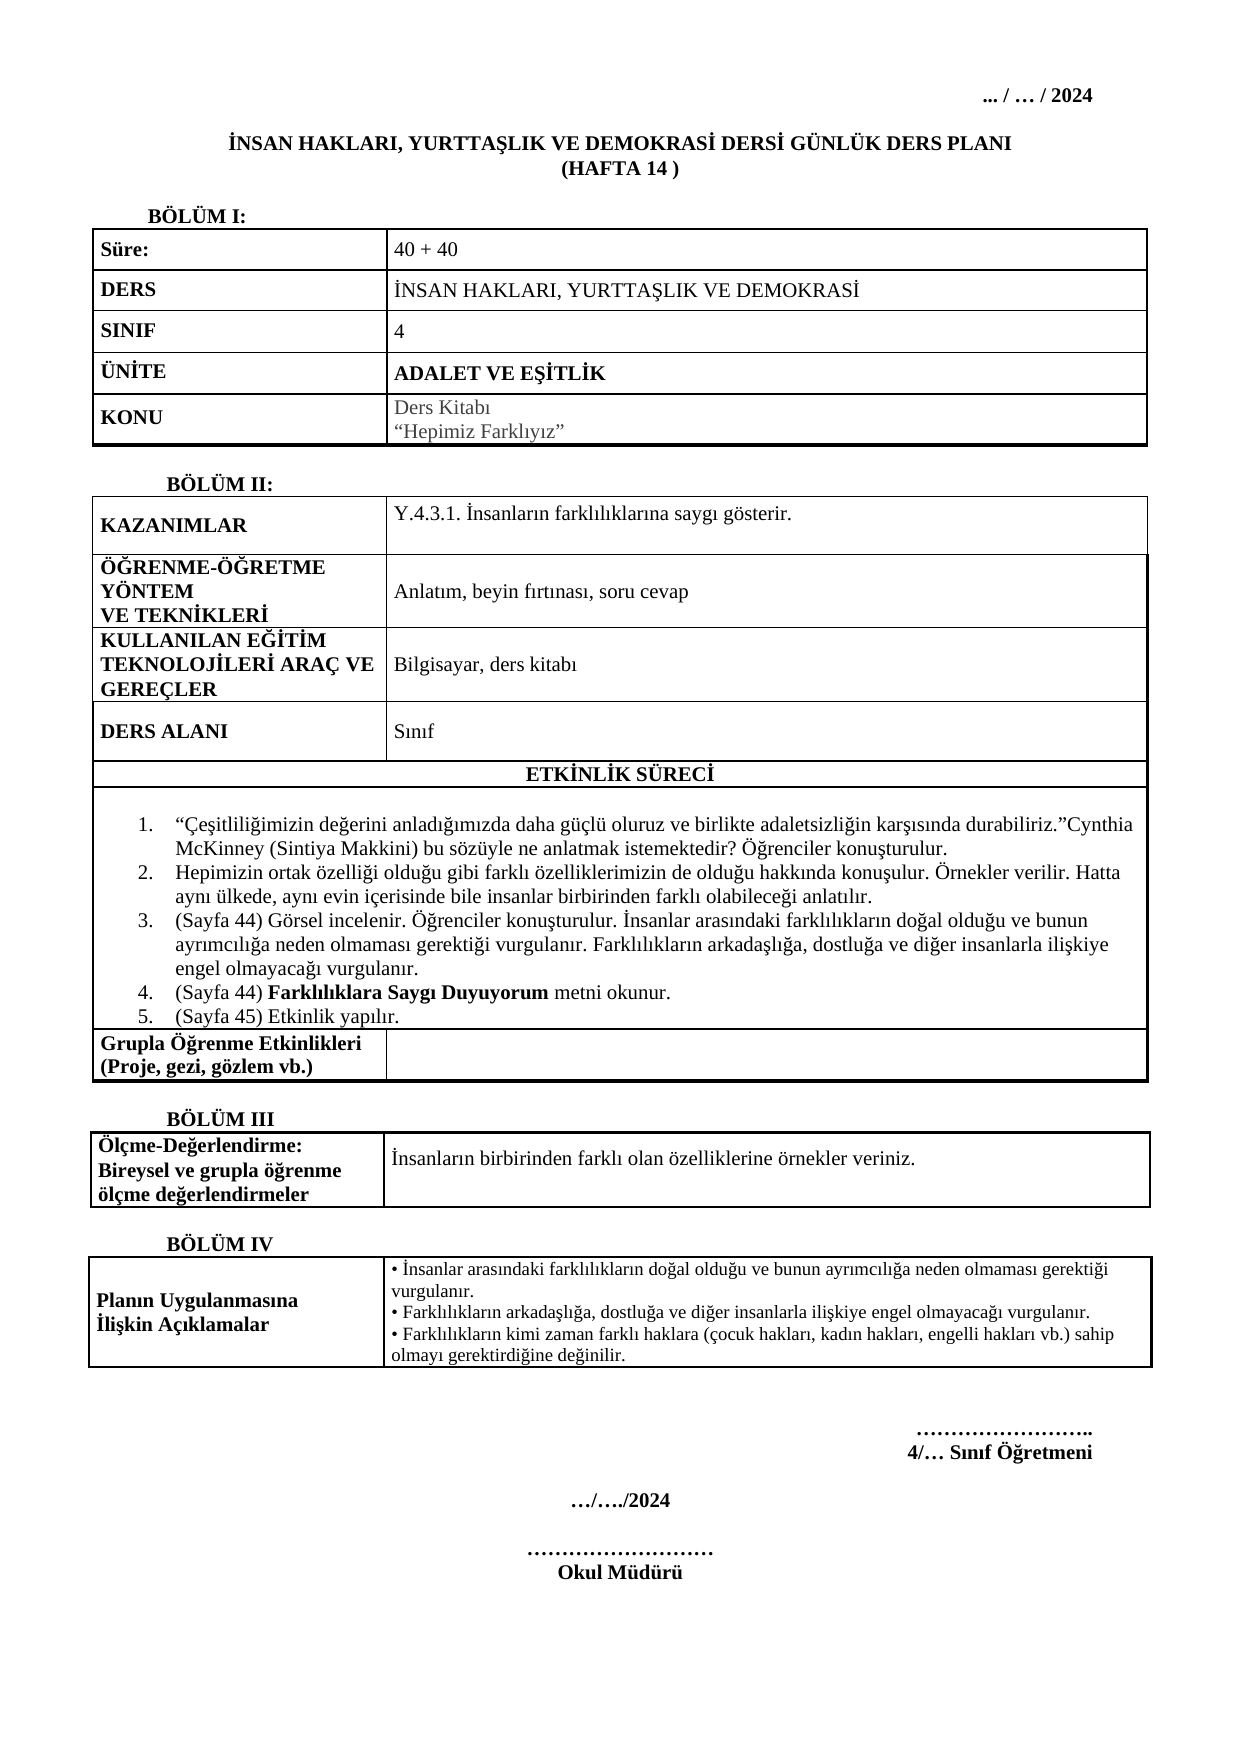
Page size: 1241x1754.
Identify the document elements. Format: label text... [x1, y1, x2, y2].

text BÖLÜM I: [148, 203, 1093, 228]
text (HAFTA 14 ) [148, 155, 1093, 179]
table_header KAZANIMLAR [93, 497, 386, 554]
text ……………………… [148, 1536, 1093, 1560]
table_cell “Çeşitliliğimizin değerini anladığımızda daha güçlü oluruz ve birlikte adaletsizliğin karşısında durabiliriz.”Cynthia McKinney (Sintiya Makkini) bu sözüyle ne anlatmak istemektedir? Öğrenciler konuşturulur. Hepimizin ortak özelliği olduğu gibi farklı özelliklerimizin de olduğu hakkında konuşulur. Örnekler verilir. Hatta aynı ülkede, aynı evin içerisinde bile insanlar birbirinden farklı olabileceği anlatılır. (Sayfa 44) Görsel incelenir. Öğrenciler konuşturulur. İnsanlar arasındaki farklılıkların doğal olduğu ve bunun ayrımcılığa neden olmaması gerektiği vurgulanır. Farklılıkların arkadaşlığa, dostluğa ve diğer insanlarla ilişkiye engel olmayacağı vurgulanır. (Sayfa 44) Farklılıklara Saygı Duyuyorum metni okunur. (Sayfa 45) Etkinlik yapılır. [94, 788, 1146, 1028]
table_cell Anlatım, beyin fırtınası, soru cevap [387, 555, 1146, 627]
text …/…./2024 [148, 1488, 1093, 1512]
text …………………….. [148, 1416, 1093, 1440]
table_header İnsanların birbirinden farklı olan özelliklerine örnekler veriniz. [385, 1134, 1149, 1206]
table_cell SINIF [94, 311, 386, 352]
table_cell Ders Kitabı “Hepimiz Farklıyız” [388, 395, 1146, 443]
subtitle BÖLÜM IV [148, 1232, 1093, 1256]
table_cell ÖĞRENME-ÖĞRETME YÖNTEM VE TEKNİKLERİ [93, 555, 386, 627]
table_cell Grupla Öğrenme Etkinlikleri (Proje, gezi, gözlem vb.) [94, 1030, 386, 1078]
text 4/… Sınıf Öğretmeni [148, 1440, 1093, 1464]
text ... / … / 2024 [148, 83, 1093, 107]
table_cell KONU [94, 395, 386, 443]
table_header • İnsanlar arasındaki farklılıkların doğal olduğu ve bunun ayrımcılığa neden olmaması gerektiği vurgulanır. • Farklılıkların arkadaşlığa, dostluğa ve diğer insanlarla ilişkiye engel olmayacağı vurgulanır. • Farklılıkların kimi zaman farklı haklara (çocuk hakları, kadın hakları, engelli hakları vb.) sahip olmayı gerektirdiğine değinilir. [385, 1258, 1150, 1366]
text BÖLÜM II: [148, 471, 1093, 496]
table_header Ölçme-Değerlendirme: Bireysel ve grupla öğrenme ölçme değerlendirmeler [92, 1134, 383, 1206]
text Okul Müdürü [148, 1560, 1093, 1584]
subtitle BÖLÜM III [148, 1107, 1093, 1131]
table_cell ÜNİTE [94, 353, 386, 393]
table_cell [387, 1030, 1146, 1078]
text İNSAN HAKLARI, YURTTAŞLIK VE DEMOKRASİ DERSİ GÜNLÜK DERS PLANI [148, 131, 1093, 155]
table_cell DERS [94, 271, 386, 310]
table_cell KULLANILAN EĞİTİM TEKNOLOJİLERİ ARAÇ VE GEREÇLER [93, 628, 386, 701]
table_cell Bilgisayar, ders kitabı [387, 628, 1146, 701]
table_cell DERS ALANI [94, 702, 386, 760]
table_cell 4 [388, 311, 1146, 352]
table_header Y.4.3.1. İnsanların farklılıklarına saygı gösterir. [387, 497, 1147, 554]
table_cell ETKİNLİK SÜRECİ [94, 762, 1146, 786]
table_cell İNSAN HAKLARI, YURTTAŞLIK VE DEMOKRASİ [388, 271, 1146, 310]
table_header Süre: [94, 230, 386, 269]
table_header 40 + 40 [388, 230, 1146, 269]
table_cell Sınıf [387, 702, 1146, 760]
table_header Planın Uygulanmasına İlişkin Açıklamalar [90, 1258, 383, 1366]
table_cell ADALET VE EŞİTLİK [388, 353, 1146, 393]
